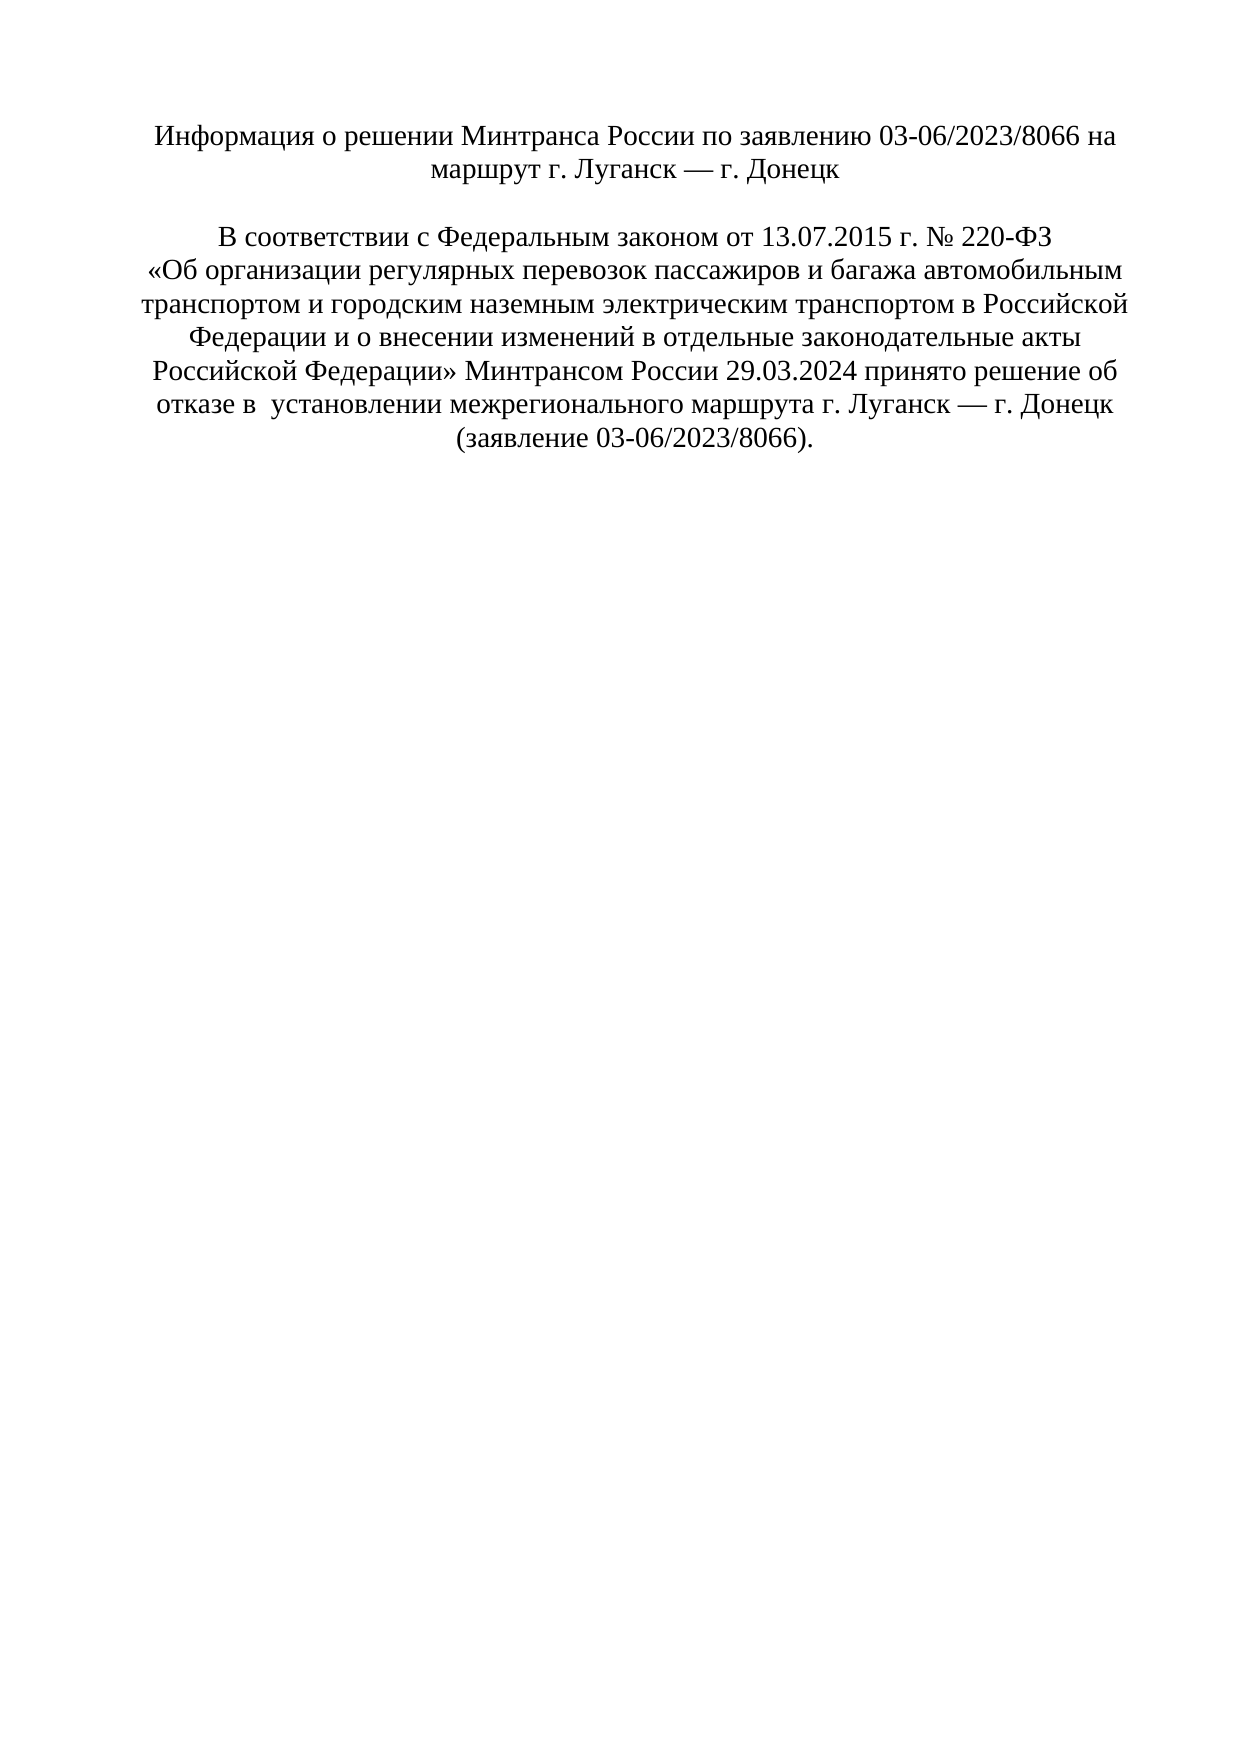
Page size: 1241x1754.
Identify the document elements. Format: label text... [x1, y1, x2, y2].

text Информация о решении Минтранса России по заявлению 03-06/2023/8066 на маршрут г. Луганск — г. Донецк [118, 118, 1152, 185]
text В соответствии с Федеральным законом от 13.07.2015 г. № 220-ФЗ «Об организации регулярных перевозок пассажиров и багажа автомобильным транспортом и городским наземным электрическим транспортом в Российской Федерации и о внесении изменений в отдельные законодательные акты Российской Федерации» Минтрансом России 29.03.2024 принято решение об отказе в установлении межрегионального маршрута г. Луганск — г. Донецк (заявление 03-06/2023/8066). [118, 219, 1152, 453]
